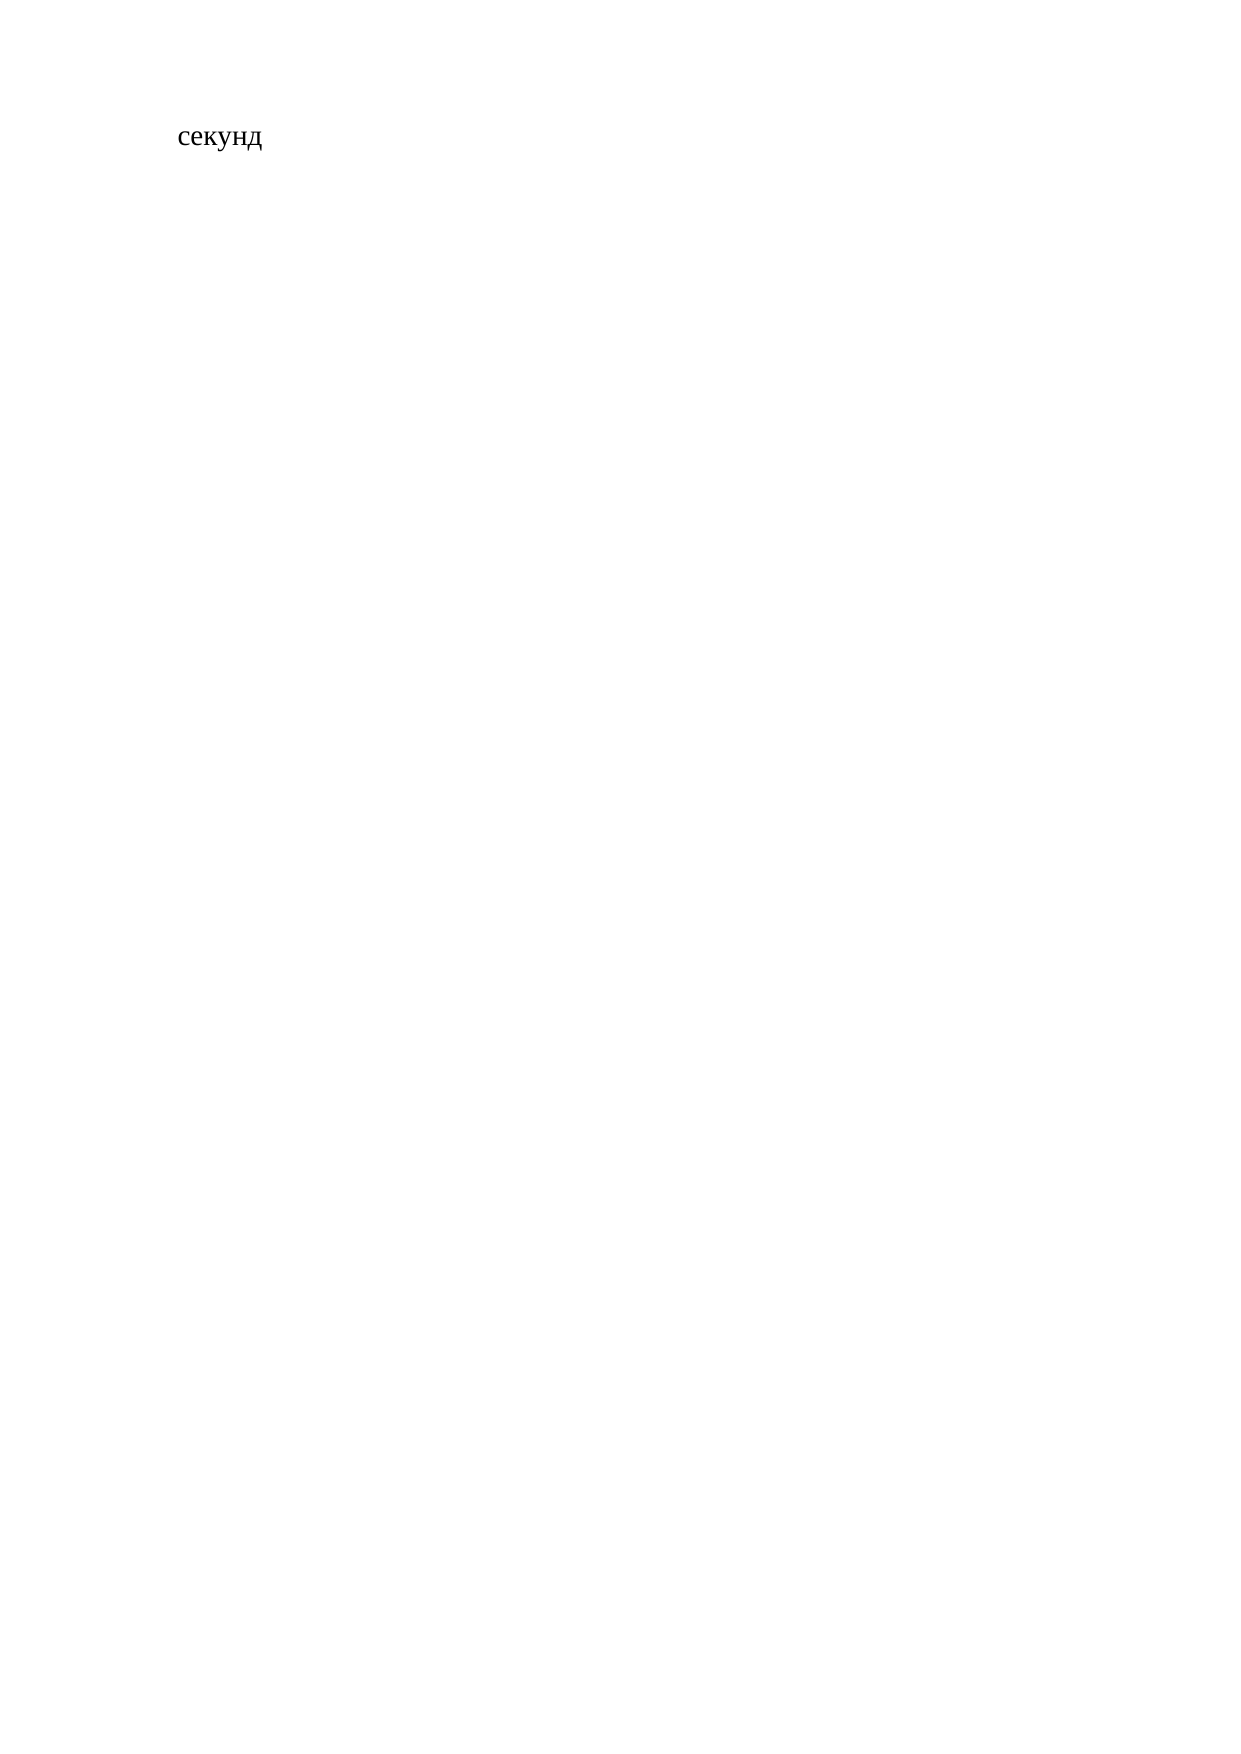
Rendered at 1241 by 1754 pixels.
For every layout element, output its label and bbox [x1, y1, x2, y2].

text [177, 118, 1152, 152]
